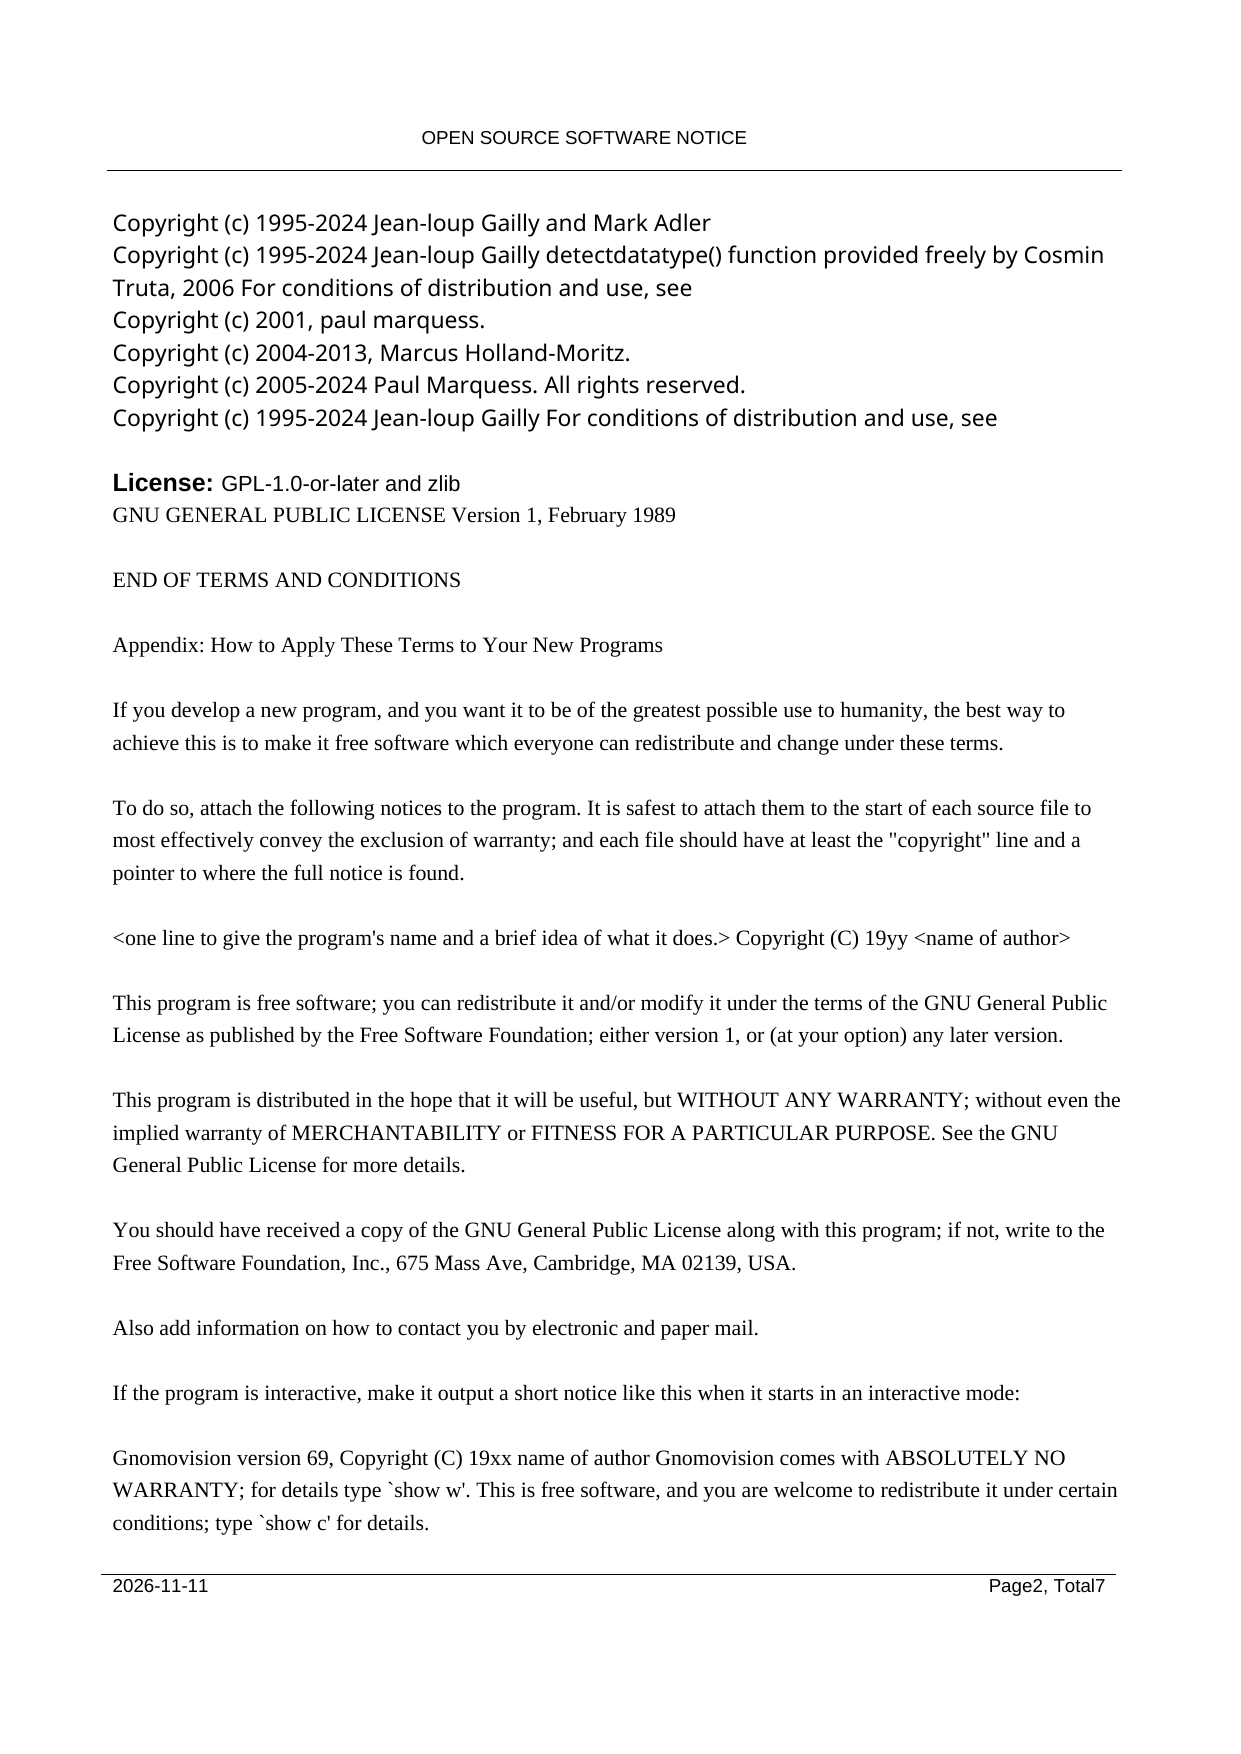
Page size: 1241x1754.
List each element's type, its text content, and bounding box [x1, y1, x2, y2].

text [112, 499, 1128, 1539]
text License: GPL-1.0-or-later and zlib [112, 466, 1128, 499]
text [112, 206, 1128, 466]
